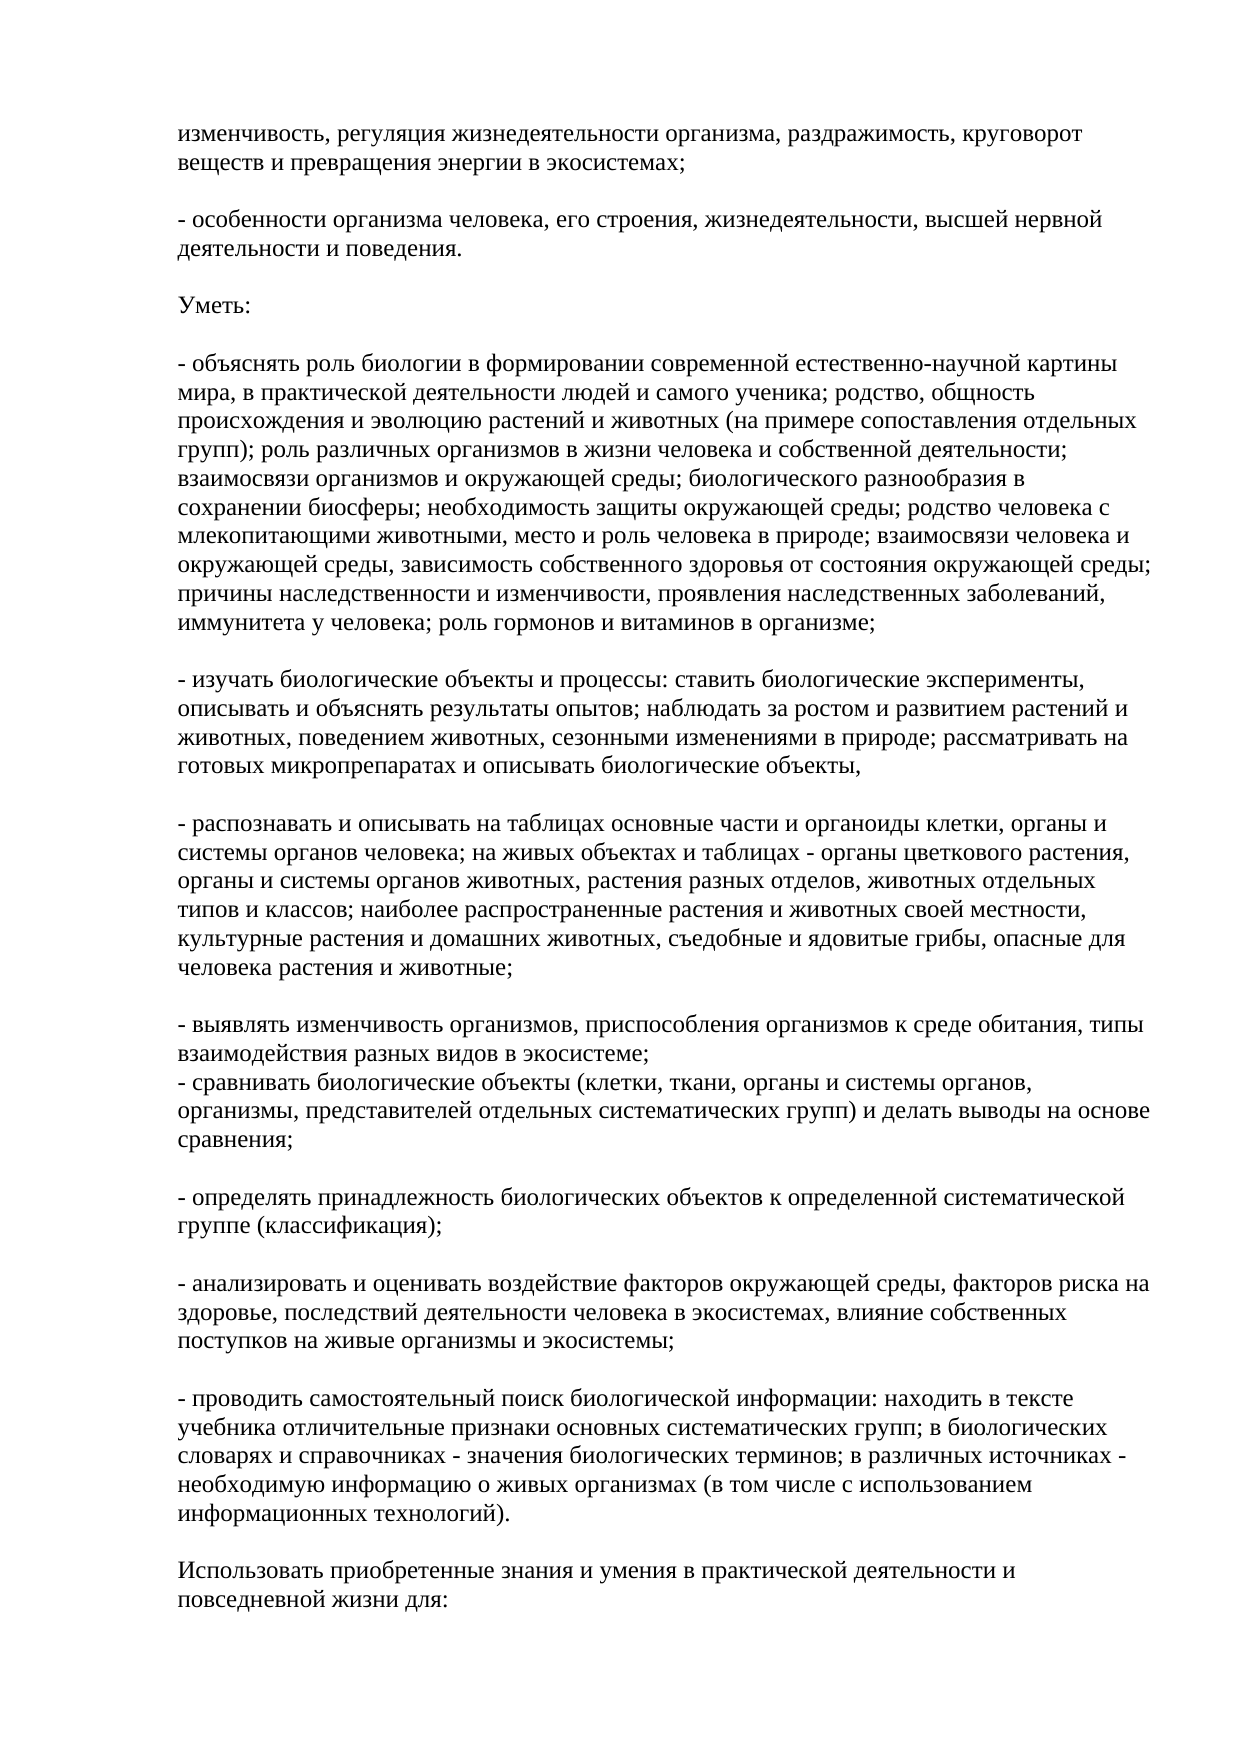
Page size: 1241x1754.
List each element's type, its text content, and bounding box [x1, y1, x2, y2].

text - выявлять изменчивость организмов, приспособления организмов к среде обитания, типы взаимодействия разных видов в экосистеме; [177, 1009, 1152, 1067]
text Уметь: [177, 291, 1152, 319]
text - сравнивать биологические объекты (клетки, ткани, органы и системы органов, организмы, представителей отдельных систематических групп) и делать выводы на основе сравнения; [177, 1067, 1152, 1153]
text - анализировать и оценивать воздействие факторов окружающей среды, факторов риска на здоровье, последствий деятельности человека в экосистемах, влияние собственных поступков на живые организмы и экосистемы; [177, 1268, 1152, 1354]
text Использовать приобретенные знания и умения в практической деятельности и повседневной жизни для: [177, 1556, 1152, 1613]
text - проводить самостоятельный поиск биологической информации: находить в тексте учебника отличительные признаки основных систематических групп; в биологических словарях и справочниках - значения биологических терминов; в различных источниках - необходимую информацию о живых организмах (в том числе с использованием информационных технологий). [177, 1383, 1152, 1527]
text - объяснять роль биологии в формировании современной естественно-научной картины мира, в практической деятельности людей и самого ученика; родство, общность происхождения и эволюцию растений и животных (на примере сопоставления отдельных групп); роль различных организмов в жизни человека и собственной деятельности; взаимосвязи организмов и окружающей среды; биологического разнообразия в сохранении биосферы; необходимость защиты окружающей среды; родство человека с млекопитающими животными, место и роль человека в природе; взаимосвязи человека и окружающей среды, зависимость собственного здоровья от состояния окружающей среды; причины наследственности и изменчивости, проявления наследственных заболеваний, иммунитета у человека; роль гормонов и витаминов в организме; [177, 348, 1152, 636]
text - изучать биологические объекты и процессы: ставить биологические эксперименты, описывать и объяснять результаты опытов; наблюдать за ростом и развитием растений и животных, поведением животных, сезонными изменениями в природе; рассматривать на готовых микропрепаратах и описывать биологические объекты, [177, 664, 1152, 779]
text - определять принадлежность биологических объектов к определенной систематической группе (классификация); [177, 1182, 1152, 1239]
text - особенности организма человека, его строения, жизнедеятельности, высшей нервной деятельности и поведения. [177, 204, 1152, 262]
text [177, 118, 1152, 176]
text - распознавать и описывать на таблицах основные части и органоиды клетки, органы и системы органов человека; на живых объектах и таблицах - органы цветкового растения, органы и системы органов животных, растения разных отделов, животных отдельных типов и классов; наиболее распространенные растения и животных своей местности, культурные растения и домашних животных, съедобные и ядовитые грибы, опасные для человека растения и животные; [177, 808, 1152, 981]
